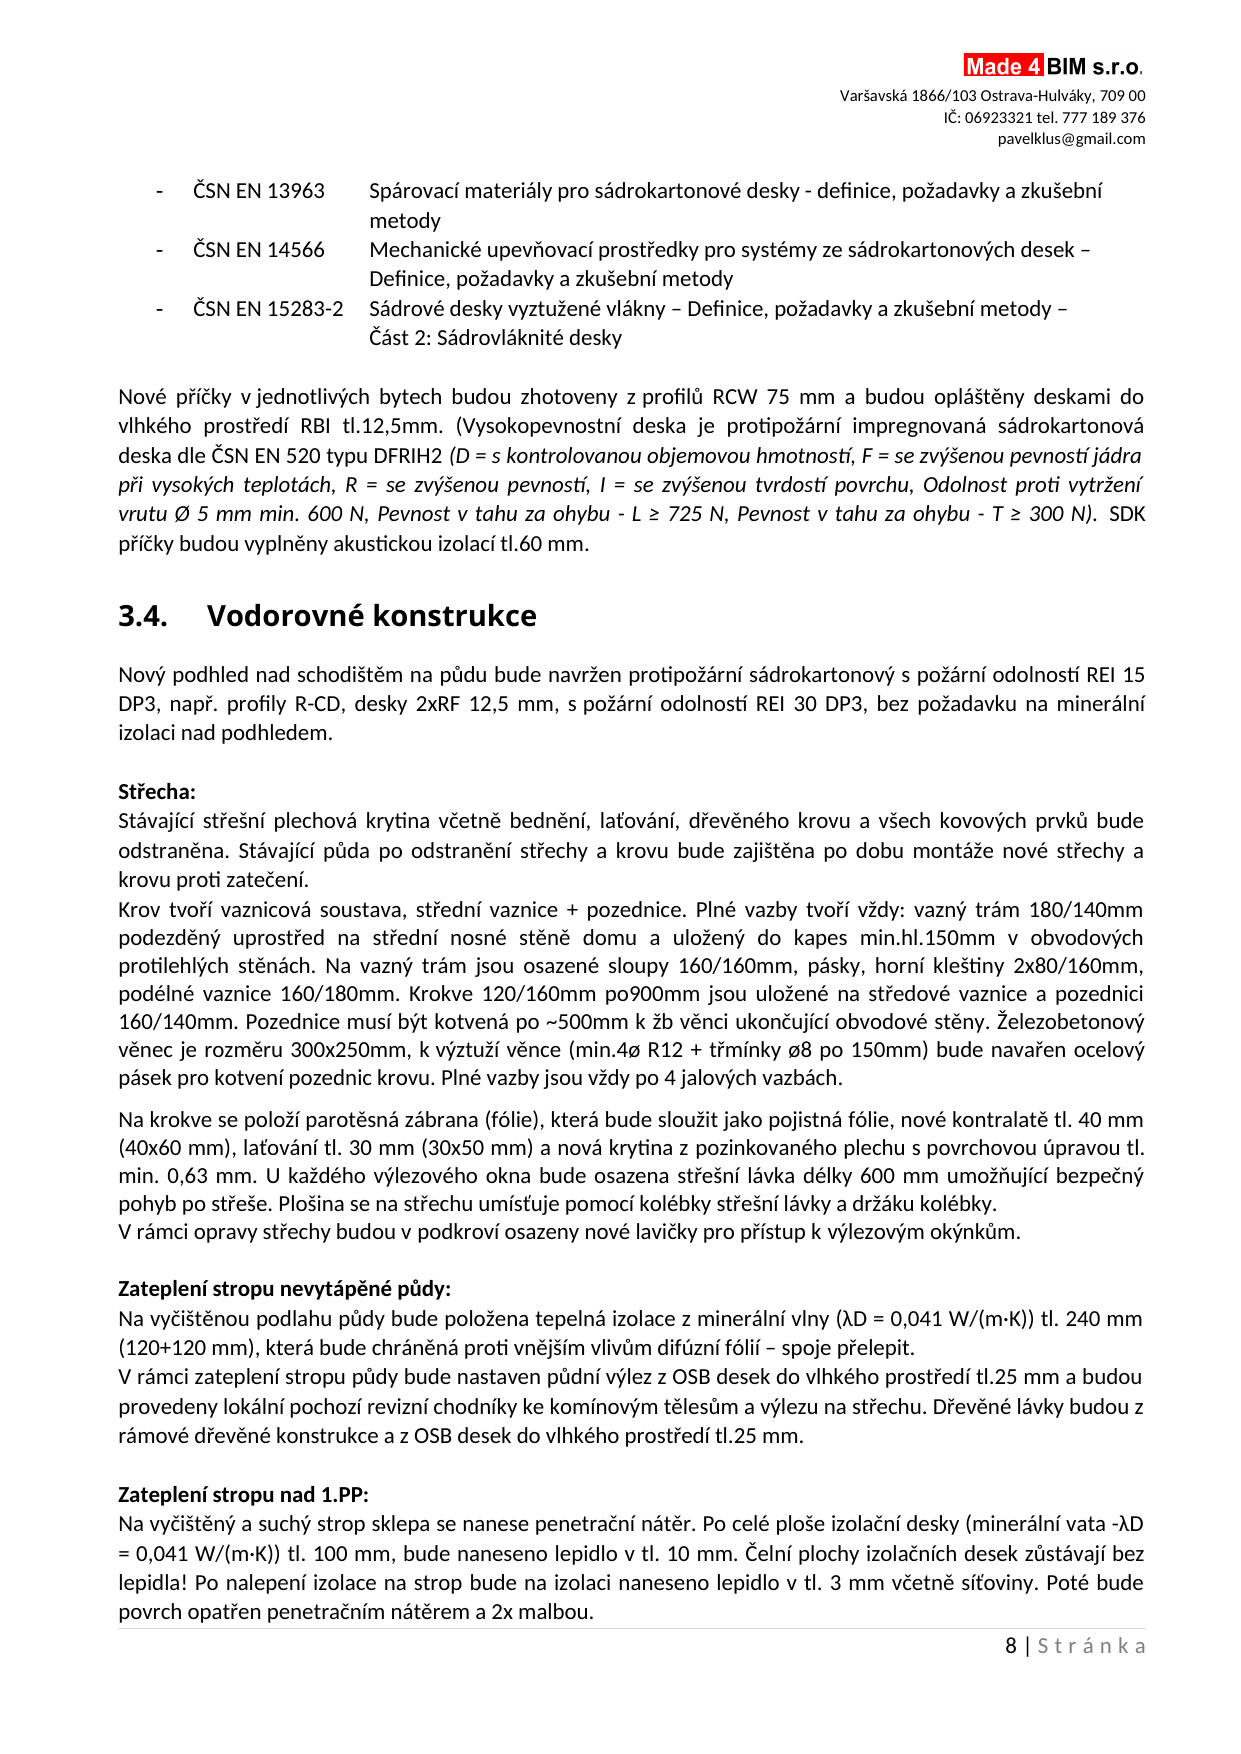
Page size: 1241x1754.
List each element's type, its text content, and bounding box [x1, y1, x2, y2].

picture [963, 53, 1142, 76]
text Krov tvoří vaznicová soustava, střední vaznice + pozednice. Plné vazby tvoří vždy: vazný trám 180/140mm podezděný uprostřed na střední nosné stěně domu a uložený do kapes min.hl.150mm v obvodových protilehlých stěnách. Na vazný trám jsou osazené sloupy 160/160mm, pásky, horní kleštiny 2x80/160mm, podélné vaznice 160/180mm. Krokve 120/160mm po900mm jsou uložené na středové vaznice a pozednici 160/140mm. Pozednice musí být kotvená po ~500mm k žb věnci ukončující obvodové stěny. Železobetonový věnec je rozměru 300x250mm, k výztuží věnce (min.4ø R12 + třmínky ø8 po 150mm) bude navařen ocelový pásek pro kotvení pozednic krovu. Plné vazby jsou vždy po 4 jalových vazbách. [118, 895, 1146, 1091]
text Na vyčištěnou podlahu půdy bude položena tepelná izolace z minerální vlny (λD = 0,041 W/(m·K)) tl. 240 mm (120+120 mm), která bude chráněná proti vnějším vlivům difúzní fólií – spoje přelepit. [118, 1304, 1146, 1361]
text Střecha: [118, 777, 1146, 805]
list ČSN EN 13963 Spárovací materiály pro sádrokartonové desky - definice, požadavky a zkušební [156, 176, 1146, 204]
text V rámci opravy střechy budou v podkroví osazeny nové lavičky pro přístup k výlezovým okýnkům. [118, 1217, 1146, 1245]
text Část 2: Sádrovláknité desky [193, 323, 1146, 351]
text V rámci zateplení stropu půdy bude nastaven půdní výlez z OSB desek do vlhkého prostředí tl.25 mm a budou provedeny lokální pochozí revizní chodníky ke komínovým tělesům a výlezu na střechu. Dřevěné lávky budou z rámové dřevěné konstrukce a z OSB desek do vlhkého prostředí tl.25 mm. [118, 1362, 1146, 1449]
list ČSN EN 15283-2 Sádrové desky vyztužené vlákny – Definice, požadavky a zkušební metody – [156, 294, 1146, 322]
list ČSN EN 14566 Mechanické upevňovací prostředky pro systémy ze sádrokartonových desek – [156, 235, 1146, 263]
text Zateplení stropu nevytápěné půdy: [118, 1274, 1146, 1302]
subtitle 3.4. Vodorovné konstrukce [118, 611, 1146, 630]
text Na vyčištěný a suchý strop sklepa se nanese penetrační nátěr. Po celé ploše izolační desky (minerální vata -λD = 0,041 W/(m·K)) tl. 100 mm, bude naneseno lepidlo v tl. 10 mm. Čelní plochy izolačních desek zůstávají bez lepidla! Po nalepení izolace na strop bude na izolaci naneseno lepidlo v tl. 3 mm včetně síťoviny. Poté bude povrch opatřen penetračním nátěrem a 2x malbou. [118, 1509, 1146, 1626]
text Stávající střešní plechová krytina včetně bednění, laťování, dřevěného krovu a všech kovových prvků bude odstraněna. Stávající půda po odstranění střechy a krovu bude zajištěna po dobu montáže nové střechy a krovu proti zatečení. [118, 807, 1146, 893]
text Zateplení stropu nad 1.PP: [118, 1480, 1146, 1508]
text Nový podhled nad schodištěm na půdu bude navržen protipožární sádrokartonový s požární odolností REI 15 DP3, např. profily R-CD, desky 2xRF 12,5 mm, s požární odolností REI 30 DP3, bez požadavku na minerální izolaci nad podhledem. [118, 660, 1146, 747]
text Nové příčky v jednotlivých bytech budou zhotoveny z profilů RCW 75 mm a budou opláštěny deskami do vlhkého prostředí RBI tl.12,5mm. (Vysokopevnostní deska je protipožární impregnovaná sádrokartonová deska dle ČSN EN 520 typu DFRIH2 (D = s kontrolovanou objemovou hmotností, F = se zvýšenou pevností jádra při vysokých teplotách, R = se zvýšenou pevností, I = se zvýšenou tvrdostí povrchu, Odolnost proti vytržení vrutu Ø 5 mm min. 600 N, Pevnost v tahu za ohybu - L ≥ 725 N, Pevnost v tahu za ohybu - T ≥ 300 N). SDK příčky budou vyplněny akustickou izolací tl.60 mm. [118, 382, 1146, 557]
text metody [193, 206, 1146, 234]
text Na krokve se položí parotěsná zábrana (fólie), která bude sloužit jako pojistná fólie, nové kontralatě tl. 40 mm (40x60 mm), laťování tl. 30 mm (30x50 mm) a nová krytina z pozinkovaného plechu s povrchovou úpravou tl. min. 0,63 mm. U každého výlezového okna bude osazena střešní lávka délky 600 mm umožňující bezpečný pohyb po střeše. Plošina se na střechu umísťuje pomocí kolébky střešní lávky a držáku kolébky. [118, 1105, 1146, 1217]
text Definice, požadavky a zkušební metody [193, 264, 1146, 293]
